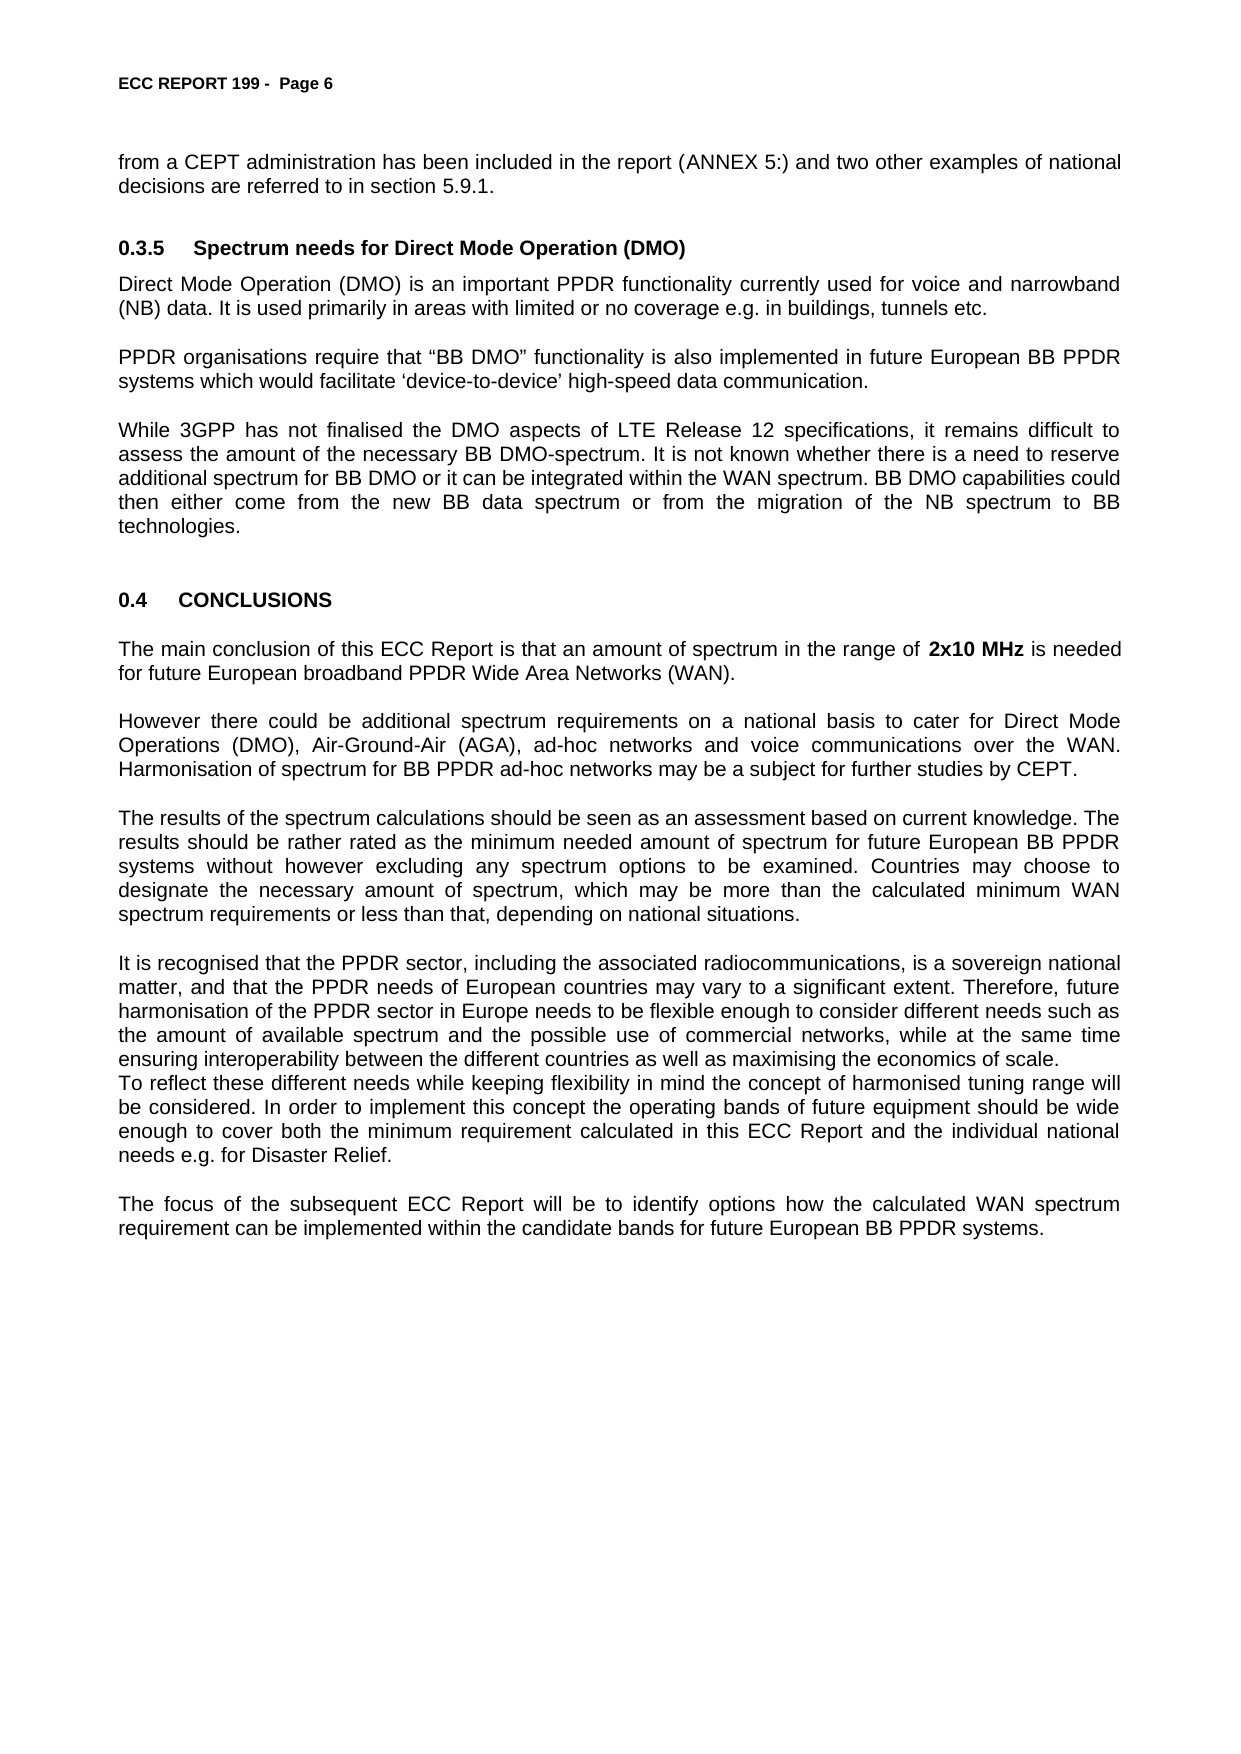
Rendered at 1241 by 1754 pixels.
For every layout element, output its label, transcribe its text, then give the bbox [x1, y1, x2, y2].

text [118, 150, 1122, 198]
subtitle Conclusions [118, 587, 1122, 611]
text The focus of the subsequent ECC Report will be to identify options how the calculated WAN spectrum requirement can be implemented within the candidate bands for future European BB PPDR systems. [118, 1192, 1122, 1239]
text PPDR organisations require that “BB DMO” functionality is also implemented in future European BB PPDR systems which would facilitate ‘device-to-device’ high-speed data communication. [118, 345, 1122, 393]
text However there could be additional spectrum requirements on a national basis to cater for Direct Mode Operations (DMO), Air-Ground-Air (AGA), ad-hoc networks and voice communications over the WAN. Harmonisation of spectrum for BB PPDR ad-hoc networks may be a subject for further studies by CEPT. [118, 709, 1122, 781]
text Direct Mode Operation (DMO) is an important PPDR functionality currently used for voice and narrowband (NB) data. It is used primarily in areas with limited or no coverage e.g. in buildings, tunnels etc. [118, 272, 1122, 320]
text It is recognised that the PPDR sector, including the associated radiocommunications, is a sovereign national matter, and that the PPDR needs of European countries may vary to a significant extent. Therefore, future harmonisation of the PPDR sector in Europe needs to be flexible enough to consider different needs such as the amount of available spectrum and the possible use of commercial networks, while at the same time ensuring interoperability between the different countries as well as maximising the economics of scale. [118, 951, 1122, 1071]
text The main conclusion of this ECC Report is that an amount of spectrum in the range of 2x10 MHz is needed for future European broadband PPDR Wide Area Networks (WAN). [118, 636, 1122, 684]
text To reflect these different needs while keeping flexibility in mind the concept of harmonised tuning range will be considered. In order to implement this concept the operating bands of future equipment should be wide enough to cover both the minimum requirement calculated in this ECC Report and the individual national needs e.g. for Disaster Relief. [118, 1071, 1122, 1167]
text While 3GPP has not finalised the DMO aspects of LTE Release 12 specifications, it remains difficult to assess the amount of the necessary BB DMO-spectrum. It is not known whether there is a need to reserve additional spectrum for BB DMO or it can be integrated within the WAN spectrum. BB DMO capabilities could then either come from the new BB data spectrum or from the migration of the NB spectrum to BB technologies. [118, 418, 1122, 537]
subtitle Spectrum needs for Direct Mode Operation (DMO) [118, 235, 1122, 259]
text The results of the spectrum calculations should be seen as an assessment based on current knowledge. The results should be rather rated as the minimum needed amount of spectrum for future European BB PPDR systems without however excluding any spectrum options to be examined. Countries may choose to designate the necessary amount of spectrum, which may be more than the calculated minimum WAN spectrum requirements or less than that, depending on national situations. [118, 806, 1122, 926]
